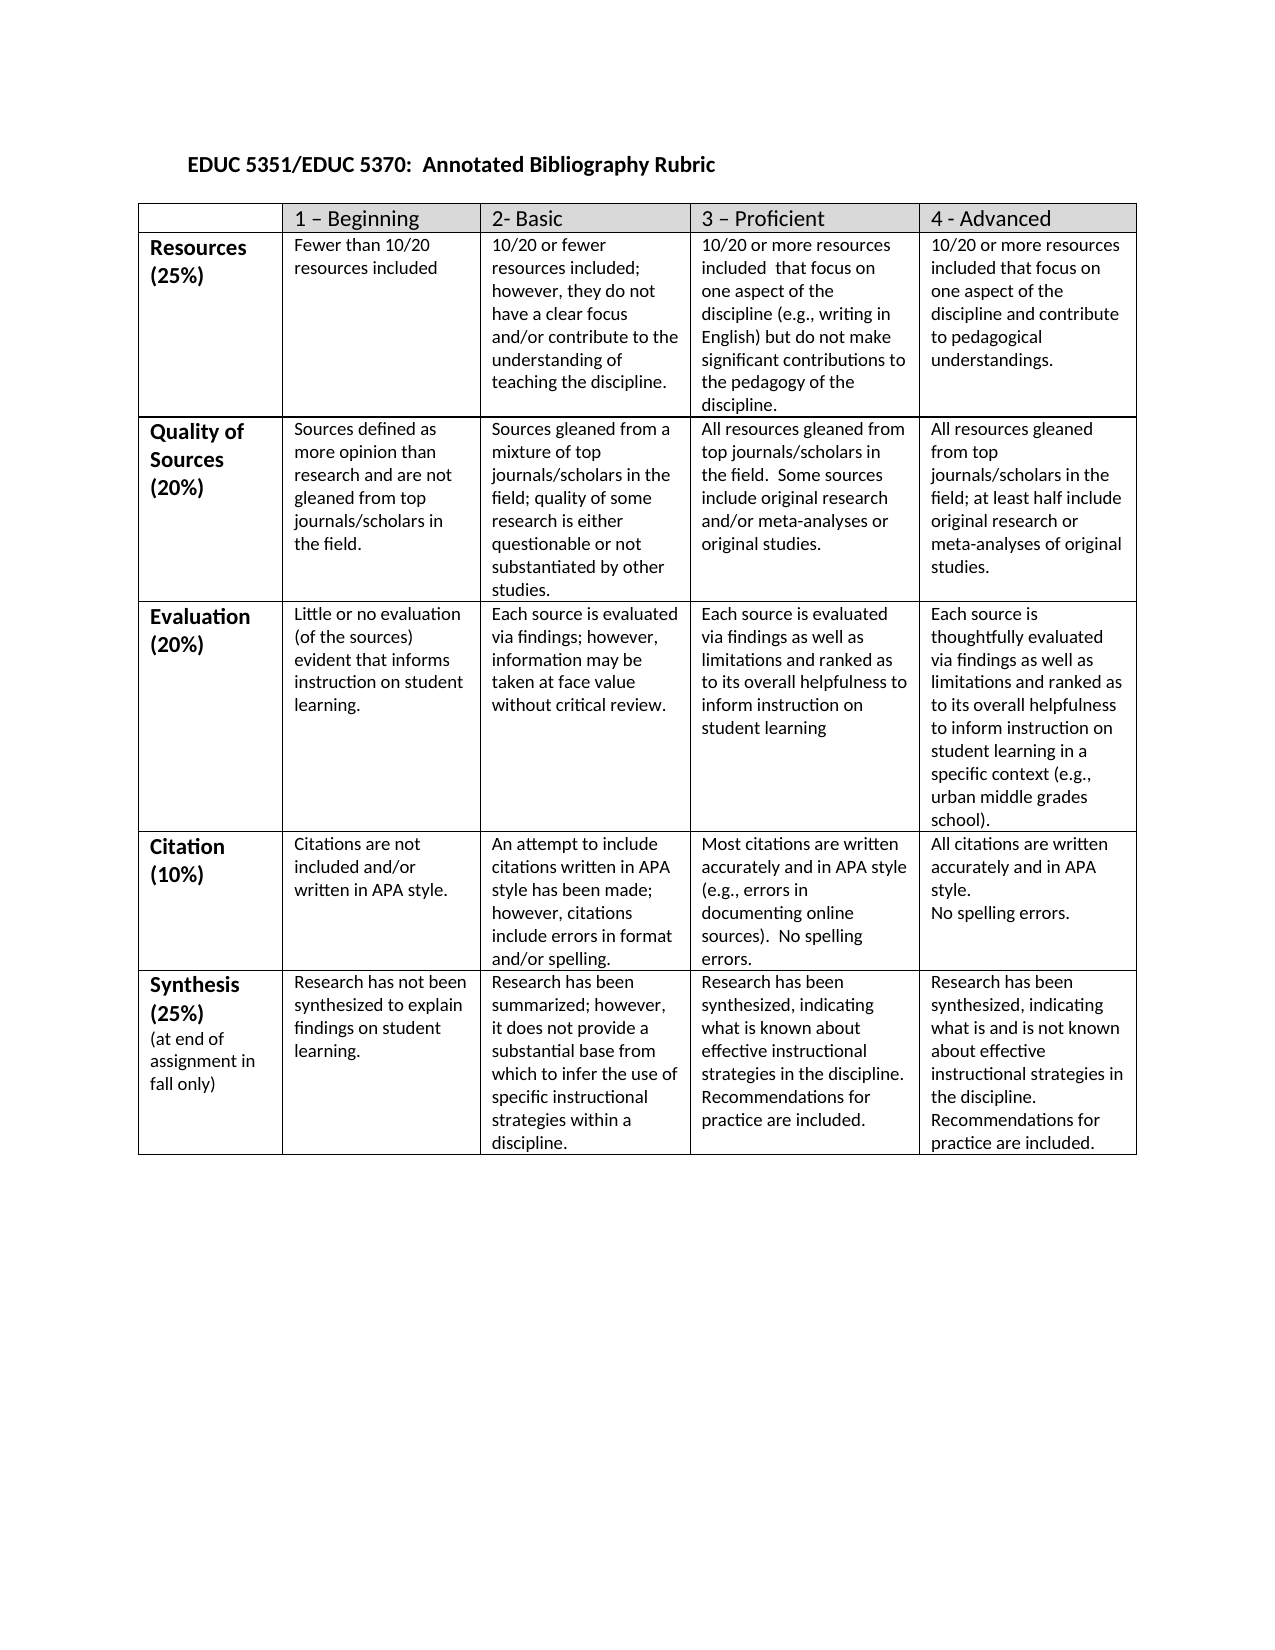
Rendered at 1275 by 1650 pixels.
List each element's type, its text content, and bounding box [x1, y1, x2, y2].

table_cell Each source is thoughtfully evaluated via findings as well as limitations and ranked as to its overall helpfulness to inform instruction on student learning in a specific context (e.g., urban middle grades school). [920, 602, 1136, 831]
table_header 3 – Proficient [691, 204, 919, 232]
table_cell 10/20 or more resources included that focus on one aspect of the discipline and contribute to pedagogical understandings. [920, 233, 1136, 416]
table_cell Citation (10%) [139, 832, 282, 969]
table_cell Little or no evaluation (of the sources) evident that informs instruction on student learning. [283, 602, 480, 831]
table_cell All citations are written accurately and in APA style. No spelling errors. [920, 832, 1136, 969]
table_cell Evaluation (20%) [139, 602, 282, 831]
table_header 2- Basic [481, 204, 690, 232]
table_cell An attempt to include citations written in APA style has been made; however, citations include errors in format and/or spelling. [481, 832, 690, 969]
text EDUC 5351/EDUC 5370: Annotated Bibliography Rubric [187, 150, 1125, 178]
table_cell 10/20 or more resources included that focus on one aspect of the discipline (e.g., writing in English) but do not make significant contributions to the pedagogy of the discipline. [691, 233, 919, 416]
table_cell Each source is evaluated via findings; however, information may be taken at face value without critical review. [481, 602, 690, 831]
table_cell Synthesis (25%) (at end of assignment in fall only) [139, 971, 282, 1154]
table_cell Sources defined as more opinion than research and are not gleaned from top journals/scholars in the field. [283, 418, 480, 601]
table_cell All resources gleaned from top journals/scholars in the field. Some sources include original research and/or meta-analyses or original studies. [691, 418, 919, 601]
table_cell Research has been synthesized, indicating what is known about effective instructional strategies in the discipline. Recommendations for practice are included. [691, 971, 919, 1154]
table_cell 10/20 or fewer resources included; however, they do not have a clear focus and/or contribute to the understanding of teaching the discipline. [481, 233, 690, 416]
table_cell Research has been summarized; however, it does not provide a substantial base from which to infer the use of specific instructional strategies within a discipline. [481, 971, 690, 1154]
table_cell Resources (25%) [139, 233, 282, 416]
table_header 1 – Beginning [283, 204, 480, 232]
table_cell Most citations are written accurately and in APA style (e.g., errors in documenting online sources). No spelling errors. [691, 832, 919, 969]
table_cell Sources gleaned from a mixture of top journals/scholars in the field; quality of some research is either questionable or not substantiated by other studies. [481, 418, 690, 601]
table_cell Quality of Sources (20%) [139, 418, 282, 601]
table_header [139, 204, 282, 232]
table_cell Research has not been synthesized to explain findings on student learning. [283, 971, 480, 1154]
table_header 4 - Advanced [920, 204, 1136, 232]
table_cell Research has been synthesized, indicating what is and is not known about effective instructional strategies in the discipline. Recommendations for practice are included. [920, 971, 1136, 1154]
table_cell All resources gleaned from top journals/scholars in the field; at least half include original research or meta-analyses of original studies. [920, 418, 1136, 601]
table_cell Each source is evaluated via findings as well as limitations and ranked as to its overall helpfulness to inform instruction on student learning [691, 602, 919, 831]
table_cell Citations are not included and/or written in APA style. [283, 832, 480, 969]
table_cell Fewer than 10/20 resources included [283, 233, 480, 416]
